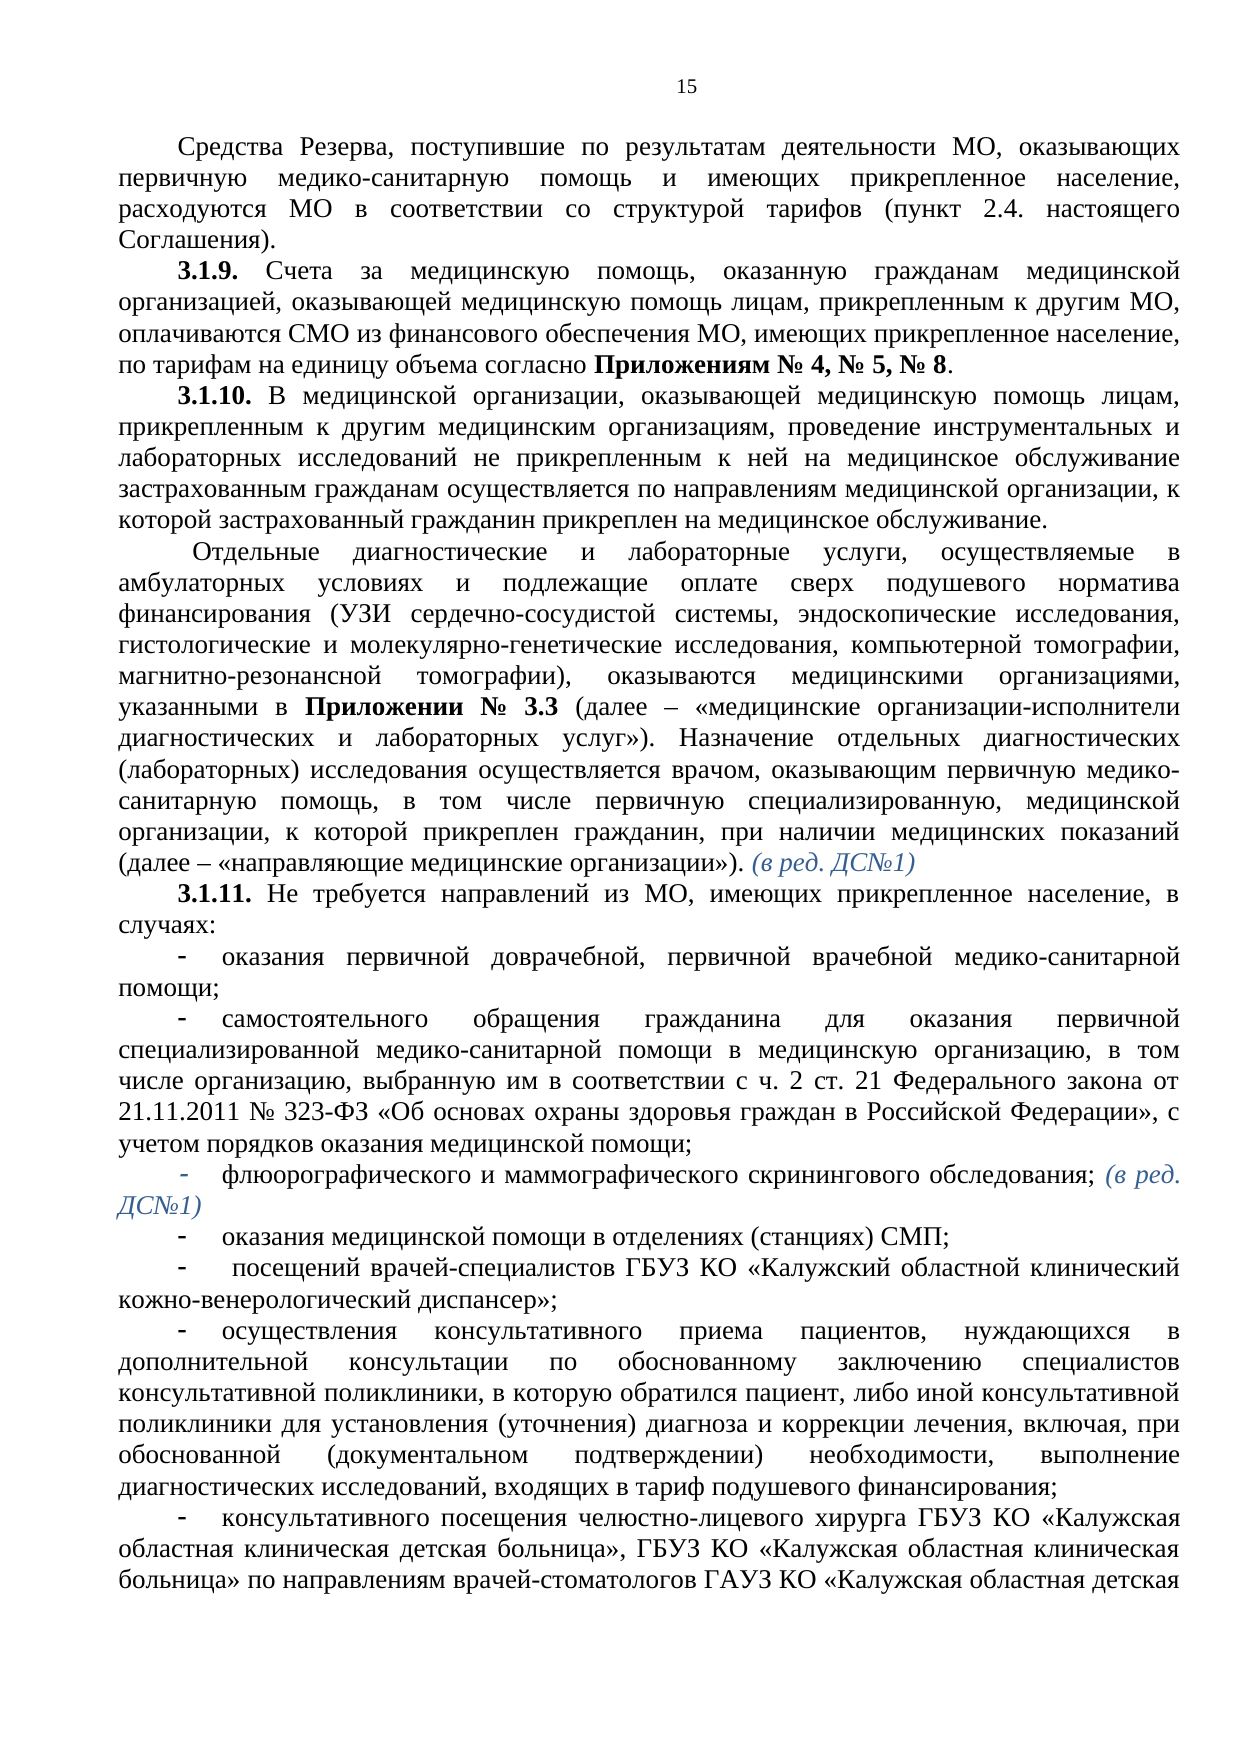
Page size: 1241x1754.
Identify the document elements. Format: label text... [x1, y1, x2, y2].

text 3.1.9. Счета за медицинскую помощь, оказанную гражданам медицинской организацией, оказывающей медицинскую помощь лицам, прикрепленным к другим МО, оплачиваются СМО из финансового обеспечения МО, имеющих прикрепленное население, по тарифам на единицу объема согласно Приложениям № 4, № 5, № 8. [118, 254, 1181, 379]
text 3.1.10. В медицинской организации, оказывающей медицинскую помощь лицам, прикрепленным к другим медицинским организациям, проведение инструментальных и лабораторных исследований не прикрепленным к ней на медицинское обслуживание застрахованным гражданам осуществляется по направлениям медицинской организации, к которой застрахованный гражданин прикреплен на медицинское обслуживание. [118, 379, 1181, 535]
list самостоятельного обращения гражданина для оказания первичной специализированной медико-санитарной помощи в медицинскую организацию, в том числе организацию, выбранную им в соответствии с ч. 2 ст. 21 Федерального закона от 21.11.2011 № 323-ФЗ «Об основах охраны здоровья граждан в Российской Федерации», с учетом порядков оказания медицинской помощи; [118, 1002, 1181, 1158]
list осуществления консультативного приема пациентов, нуждающихся в дополнительной консультации по обоснованному заключению специалистов консультативной поликлиники, в которую обратился пациент, либо иной консультативной поликлиники для установления (уточнения) диагноза и коррекции лечения, включая, при обоснованной (документальном подтверждении) необходимости, выполнение диагностических исследований, входящих в тариф подушевого финансирования; [118, 1314, 1181, 1501]
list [118, 1501, 1181, 1594]
list Отдельные диагностические и лабораторные услуги, осуществляемые в амбулаторных условиях и подлежащие оплате сверх подушевого норматива финансирования (УЗИ сердечно-сосудистой системы, эндоскопические исследования, гистологические и молекулярно-генетические исследования, компьютерной томографии, магнитно-резонансной томографии), оказываются медицинскими организациями, указанными в Приложении № 3.3 (далее – «медицинские организации-исполнители диагностических и лабораторных услуг»). Назначение отдельных диагностических (лабораторных) исследования осуществляется врачом, оказывающим первичную медико-санитарную помощь, в том числе первичную специализированную, медицинской организации, к которой прикреплен гражданин, при наличии медицинских показаний (далее – «направляющие медицинские организации»). (в ред. ДС№1) [118, 535, 1181, 877]
list посещений врачей-специалистов ГБУЗ КО «Калужский областной клинический кожно-венерологический диспансер»; [118, 1251, 1181, 1314]
text Средства Резерва, поступившие по результатам деятельности МО, оказывающих первичную медико-санитарную помощь и имеющих прикрепленное население, расходуются МО в соответствии со структурой тарифов (пункт 2.4. настоящего Соглашения). [118, 130, 1181, 254]
list флюорографического и маммографического скринингового обследования; (в ред. ДС№1) [118, 1158, 1181, 1220]
list оказания первичной доврачебной, первичной врачебной медико-санитарной помощи; [118, 939, 1181, 1002]
list оказания медицинской помощи в отделениях (станциях) СМП; [118, 1220, 1181, 1251]
text 3.1.11. Не требуется направлений из МО, имеющих прикрепленное население, в случаях: [118, 877, 1181, 939]
